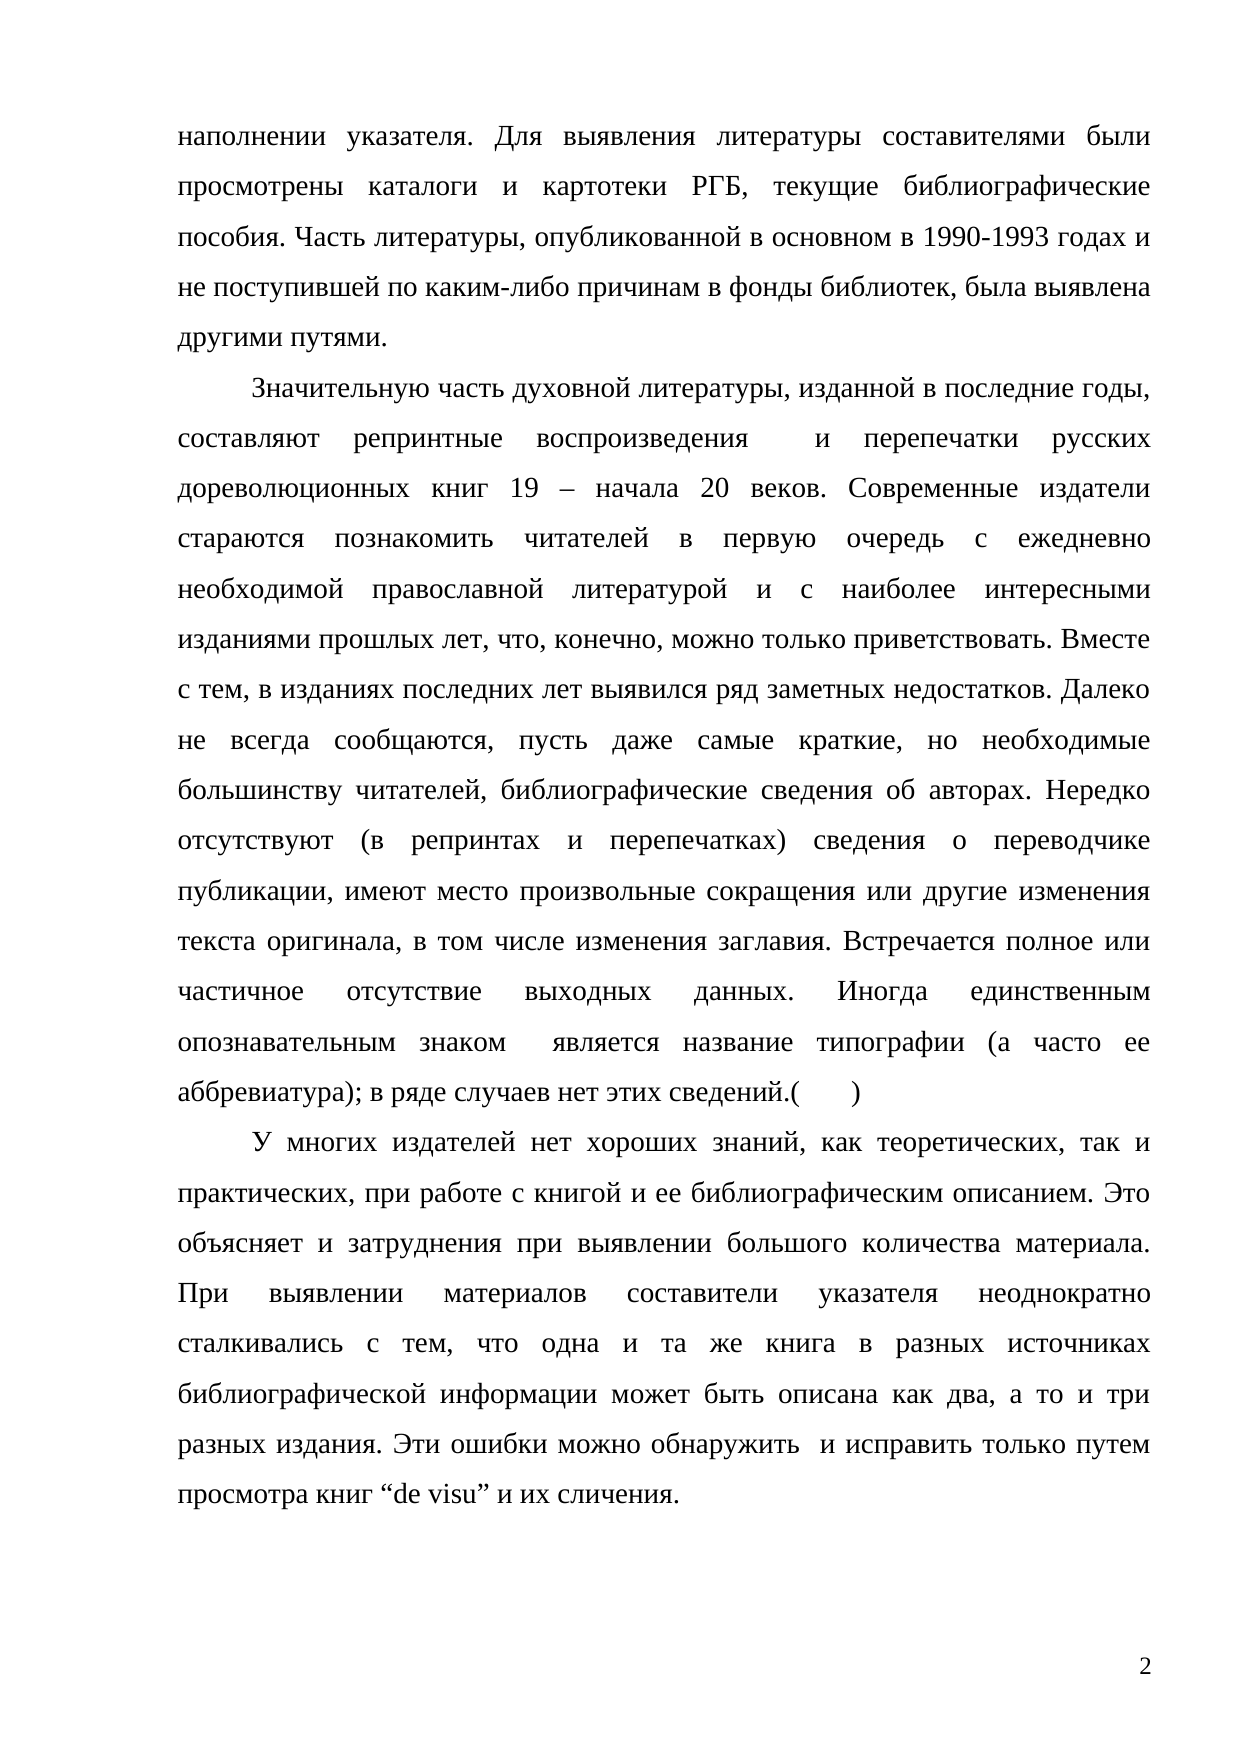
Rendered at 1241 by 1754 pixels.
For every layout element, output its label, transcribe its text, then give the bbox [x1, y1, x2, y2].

text У многих издателей нет хороших знаний, как теоретических, так и практических, при работе с книгой и ее библиографическим описанием. Это объясняет и затруднения при выявлении большого количества материала. При выявлении материалов составители указателя неоднократно сталкивались с тем, что одна и та же книга в разных источниках библиографической информации может быть описана как два, а то и три разных издания. Эти ошибки можно обнаружить и исправить только путем просмотра книг “de visu” и их сличения. [177, 1124, 1152, 1510]
text Значительную часть духовной литературы, изданной в последние годы, составляют репринтные воспроизведения и перепечатки русских дореволюционных книг 19 – начала 20 веков. Современные издатели стараются познакомить читателей в первую очередь с ежедневно необходимой православной литературой и с наиболее интересными изданиями прошлых лет, что, конечно, можно только приветствовать. Вместе с тем, в изданиях последних лет выявился ряд заметных недостатков. Далеко не всегда сообщаются, пусть даже самые краткие, но необходимые большинству читателей, библиографические сведения об авторах. Нередко отсутствуют (в репринтах и перепечатках) сведения о переводчике публикации, имеют место произвольные сокращения или другие изменения текста оригинала, в том числе изменения заглавия. Встречается полное или частичное отсутствие выходных данных. Иногда единственным опознавательным знаком является название типографии (а часто ее аббревиатура); в ряде случаев нет этих сведений.( ) [177, 370, 1152, 1108]
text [177, 118, 1152, 353]
